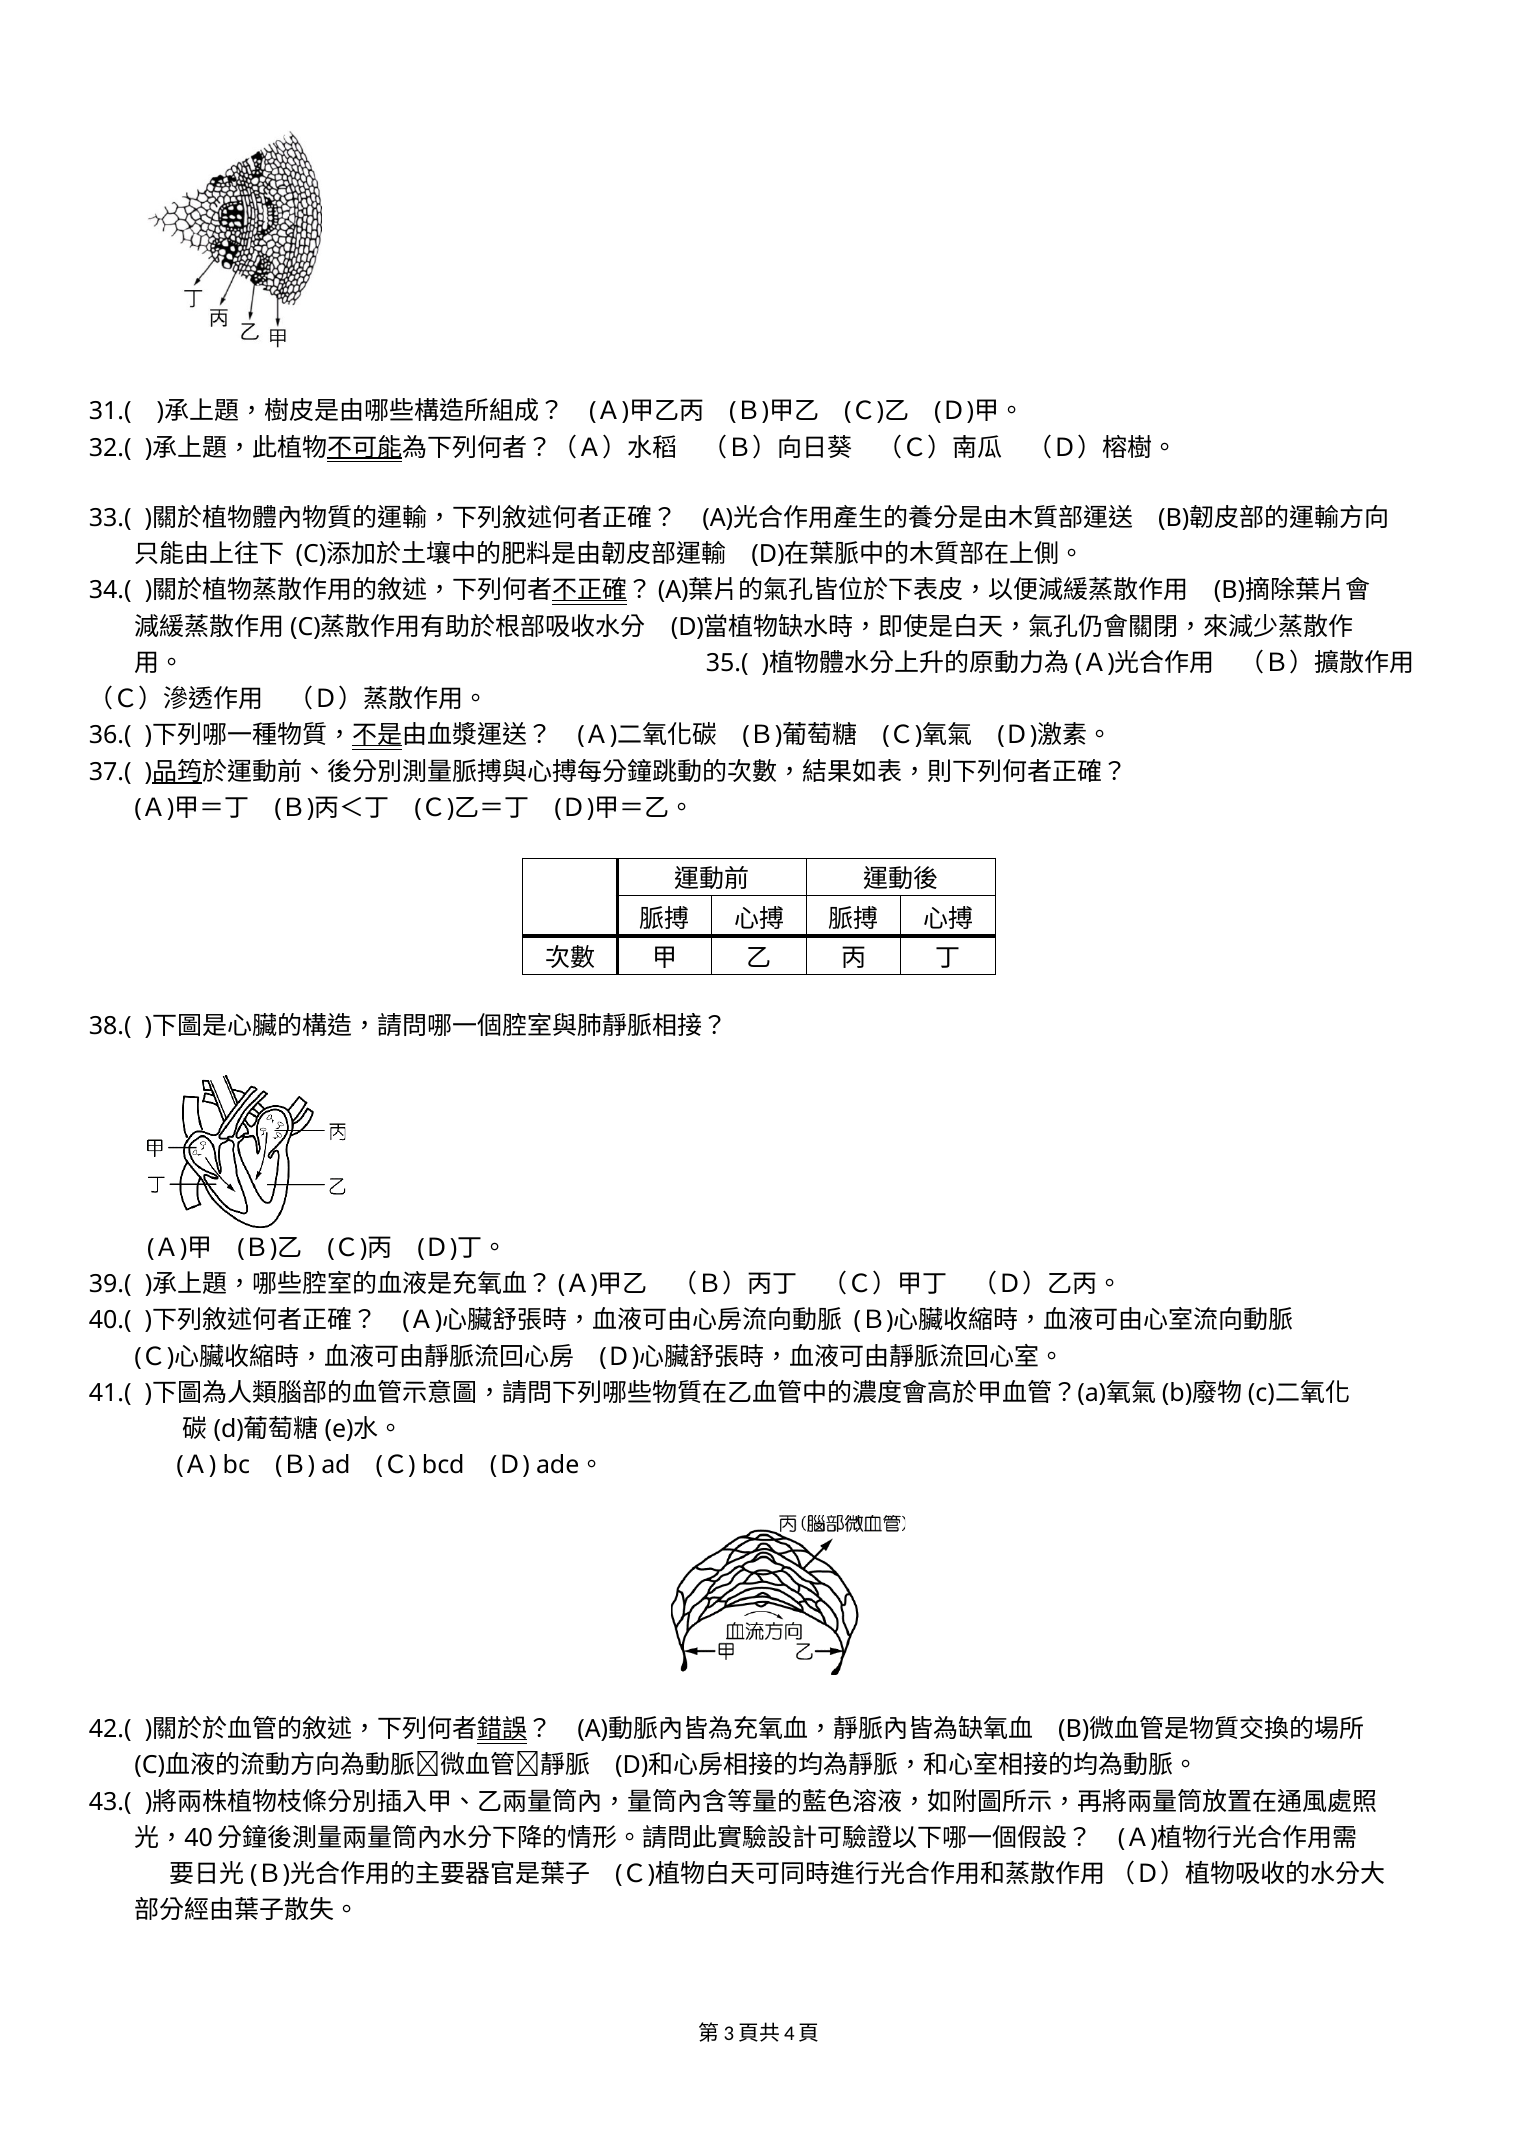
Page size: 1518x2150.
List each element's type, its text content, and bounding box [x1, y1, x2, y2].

table_cell 乙 [712, 938, 806, 974]
text 減緩蒸散作用 (C)蒸散作用有助於根部吸收水分 (D)當植物缺水時，即使是白天，氣孔仍會關閉，來減少蒸散作 [89, 606, 1429, 642]
text (Ａ)甲＝丁 (Ｂ)丙＜丁 (Ｃ)乙＝丁 (Ｄ)甲＝乙。 [89, 787, 1429, 824]
text 34.( )關於植物蒸散作用的敘述，下列何者不正確？ (A)葉片的氣孔皆位於下表皮，以便減緩蒸散作用 (B)摘除葉片會 [89, 570, 1429, 606]
text 39.( )承上題，哪些腔室的血液是充氧血？ (Ａ)甲乙 （Ｂ）丙丁 （Ｃ）甲丁 （Ｄ）乙丙。 [89, 1263, 1429, 1300]
table_cell 脈搏 [807, 896, 900, 934]
text (Ａ) bc (Ｂ) ad (Ｃ) bcd (Ｄ) ade。 [89, 1445, 1429, 1481]
table_header 運動前 [619, 859, 806, 895]
table_cell 次數 [523, 938, 616, 974]
text 38.( )下圖是心臟的構造，請問哪一個腔室與肺靜脈相接？ [89, 1005, 1429, 1042]
table_header 運動後 [807, 859, 995, 895]
table_header [523, 859, 616, 934]
picture [147, 1075, 346, 1228]
text 只能由上往下 (C)添加於土壤中的肥料是由韌皮部運輸 (D)在葉脈中的木質部在上側。 [89, 534, 1429, 570]
text (Ａ)甲 (Ｂ)乙 (Ｃ)丙 (Ｄ)丁。 [89, 1227, 1429, 1263]
table_cell 丁 [901, 938, 995, 974]
text 光，40分鐘後測量兩量筒內水分下降的情形。請問此實驗設計可驗證以下哪一個假設？ (Ａ)植物行光合作用需 [89, 1817, 1429, 1853]
text 41.( )下圖為人類腦部的血管示意圖，請問下列哪些物質在乙血管中的濃度會高於甲血管？(a)氧氣 (b)廢物 (c)二氧化 [89, 1372, 1429, 1408]
picture [147, 130, 323, 348]
text 碳 (d)葡萄糖 (e)水。 [89, 1408, 1429, 1445]
text 要日光 (Ｂ)光合作用的主要器官是葉子 (Ｃ)植物白天可同時進行光合作用和蒸散作用 （Ｄ）植物吸收的水分大 [89, 1853, 1429, 1890]
table_cell 甲 [619, 938, 711, 974]
table_cell 脈搏 [619, 896, 711, 934]
text 37.( )品筠於運動前、後分別測量脈搏與心搏每分鐘跳動的次數，結果如表，則下列何者正確？ [89, 751, 1429, 787]
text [89, 96, 1429, 427]
picture [671, 1515, 906, 1675]
text (Ｃ)心臟收縮時，血液可由靜脈流回心房 (Ｄ)心臟舒張時，血液可由靜脈流回心室。 [89, 1336, 1429, 1372]
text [89, 1890, 1429, 1926]
text 33.( )關於植物體內物質的運輸，下列敘述何者正確？ (A)光合作用產生的養分是由木質部運送 (B)韌皮部的運輸方向 [89, 497, 1429, 534]
text 42.( )關於於血管的敘述，下列何者錯誤？ (A)動脈內皆為充氧血，靜脈內皆為缺氧血 (B)微血管是物質交換的場所 [89, 1708, 1429, 1745]
table_cell 心搏 [901, 896, 995, 934]
text 40.( )下列敘述何者正確？ (Ａ)心臟舒張時，血液可由心房流向動脈 (Ｂ)心臟收縮時，血液可由心室流向動脈 [89, 1300, 1429, 1336]
text (C)血液的流動方向為動脈微血管靜脈 (D)和心房相接的均為靜脈，和心室相接的均為動脈。 [89, 1745, 1429, 1781]
text 用。 35.( )植物體水分上升的原動力為 (Ａ)光合作用 （Ｂ）擴散作用 （Ｃ）滲透作用 （Ｄ）蒸散作用。 [89, 642, 1429, 715]
table_cell 心搏 [712, 896, 806, 934]
text 43.( )將兩株植物枝條分別插入甲、乙兩量筒內，量筒內含等量的藍色溶液，如附圖所示，再將兩量筒放置在通風處照 [89, 1781, 1429, 1817]
text 32.( )承上題，此植物不可能為下列何者？（Ａ）水稻 （Ｂ）向日葵 （Ｃ）南瓜 （Ｄ）榕樹。 [89, 427, 1429, 463]
table_cell 丙 [807, 938, 900, 974]
text 36.( )下列哪一種物質，不是由血漿運送？ (Ａ)二氧化碳 (Ｂ)葡萄糖 (Ｃ)氧氣 (Ｄ)激素。 [89, 715, 1429, 751]
